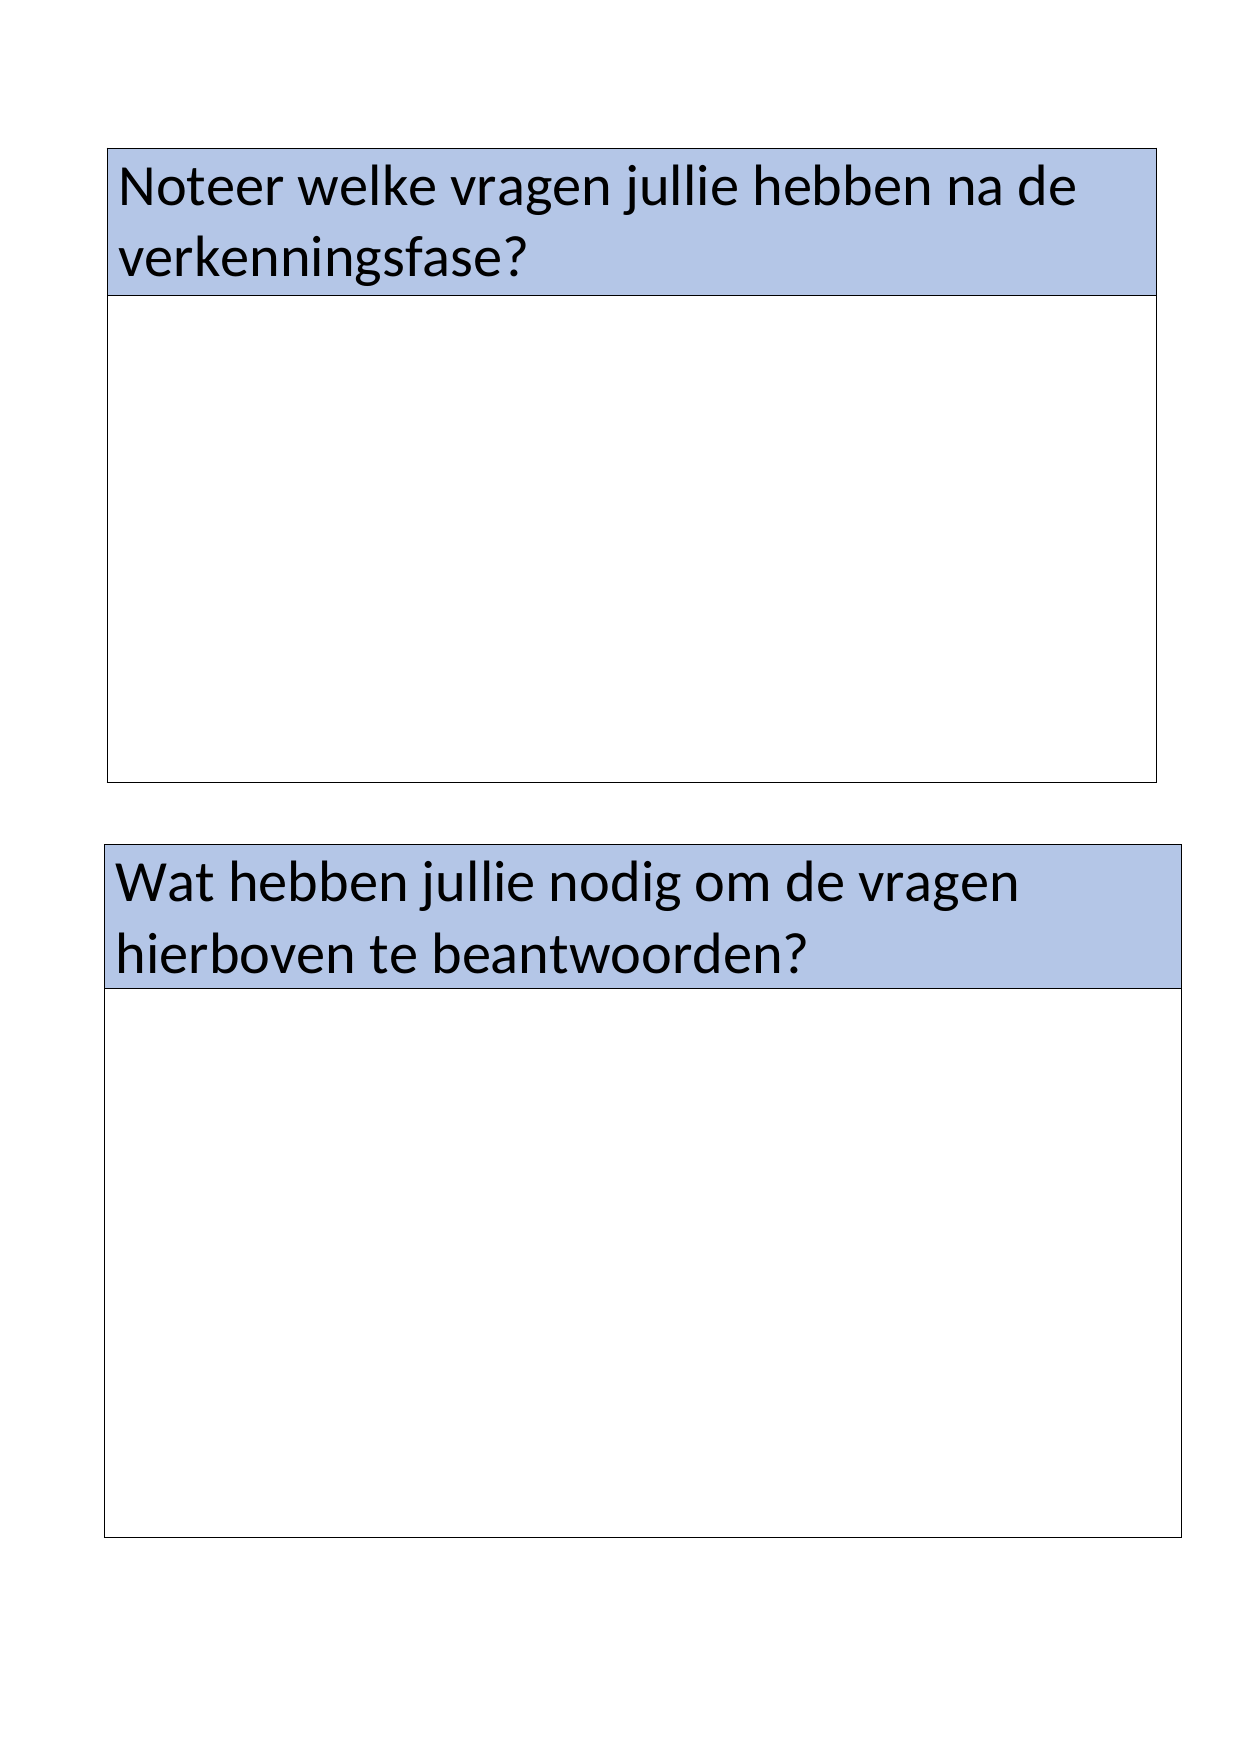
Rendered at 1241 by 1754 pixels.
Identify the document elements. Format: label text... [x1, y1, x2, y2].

table_cell [105, 989, 1181, 1537]
table_header Noteer welke vragen jullie hebben na de verkenningsfase? [108, 149, 1156, 295]
table_header Wat hebben jullie nodig om de vragen hierboven te beantwoorden? [105, 845, 1181, 988]
table_cell [108, 296, 1156, 782]
